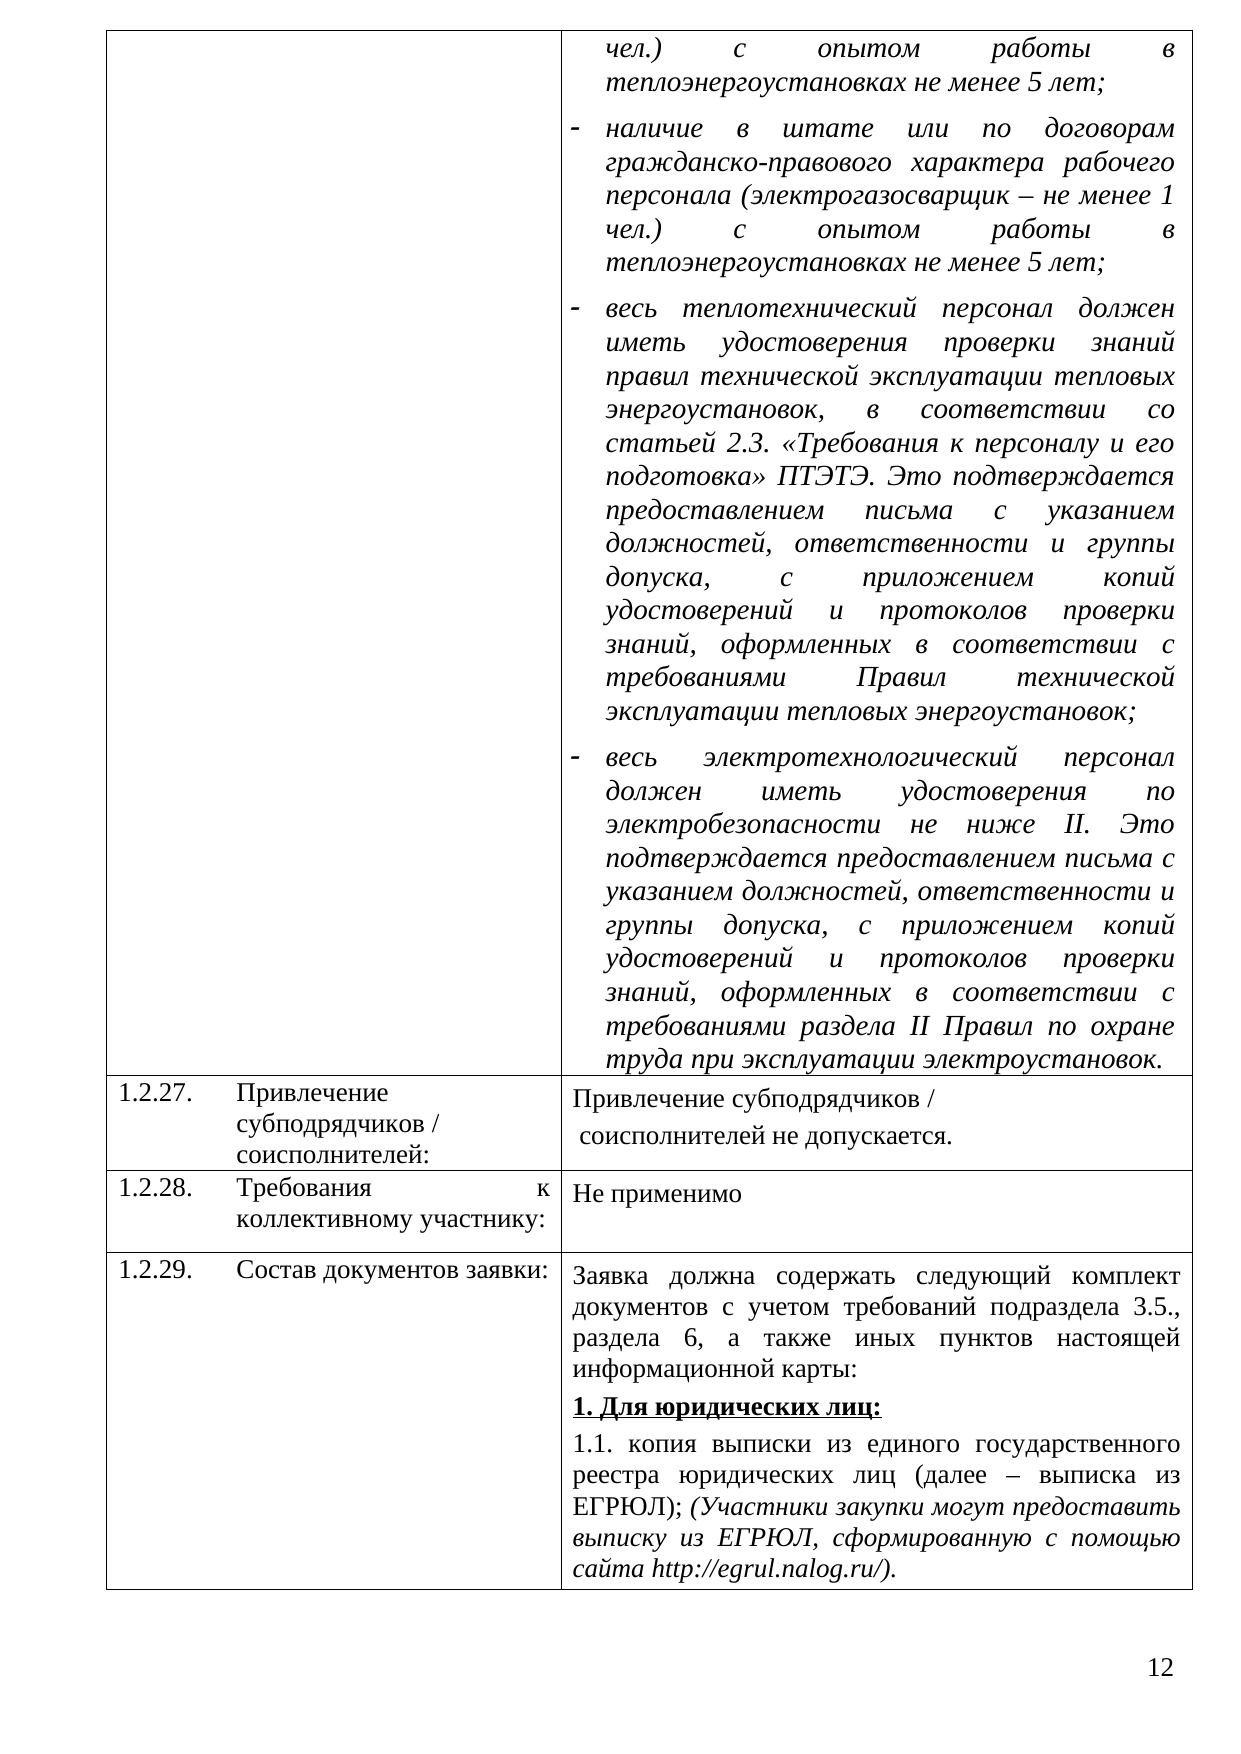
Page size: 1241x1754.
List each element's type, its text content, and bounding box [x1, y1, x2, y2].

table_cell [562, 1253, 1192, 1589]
table_cell Привлечение субподрядчиков / соисполнителей: [107, 1076, 561, 1170]
table_cell Не применимо [562, 1171, 1192, 1252]
table_cell Требования к коллективному участнику: [107, 1171, 561, 1252]
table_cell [562, 31, 1192, 1075]
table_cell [107, 1253, 561, 1589]
table_cell Привлечение субподрядчиков / соисполнителей не допускается. [562, 1076, 1192, 1170]
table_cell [107, 31, 561, 1075]
